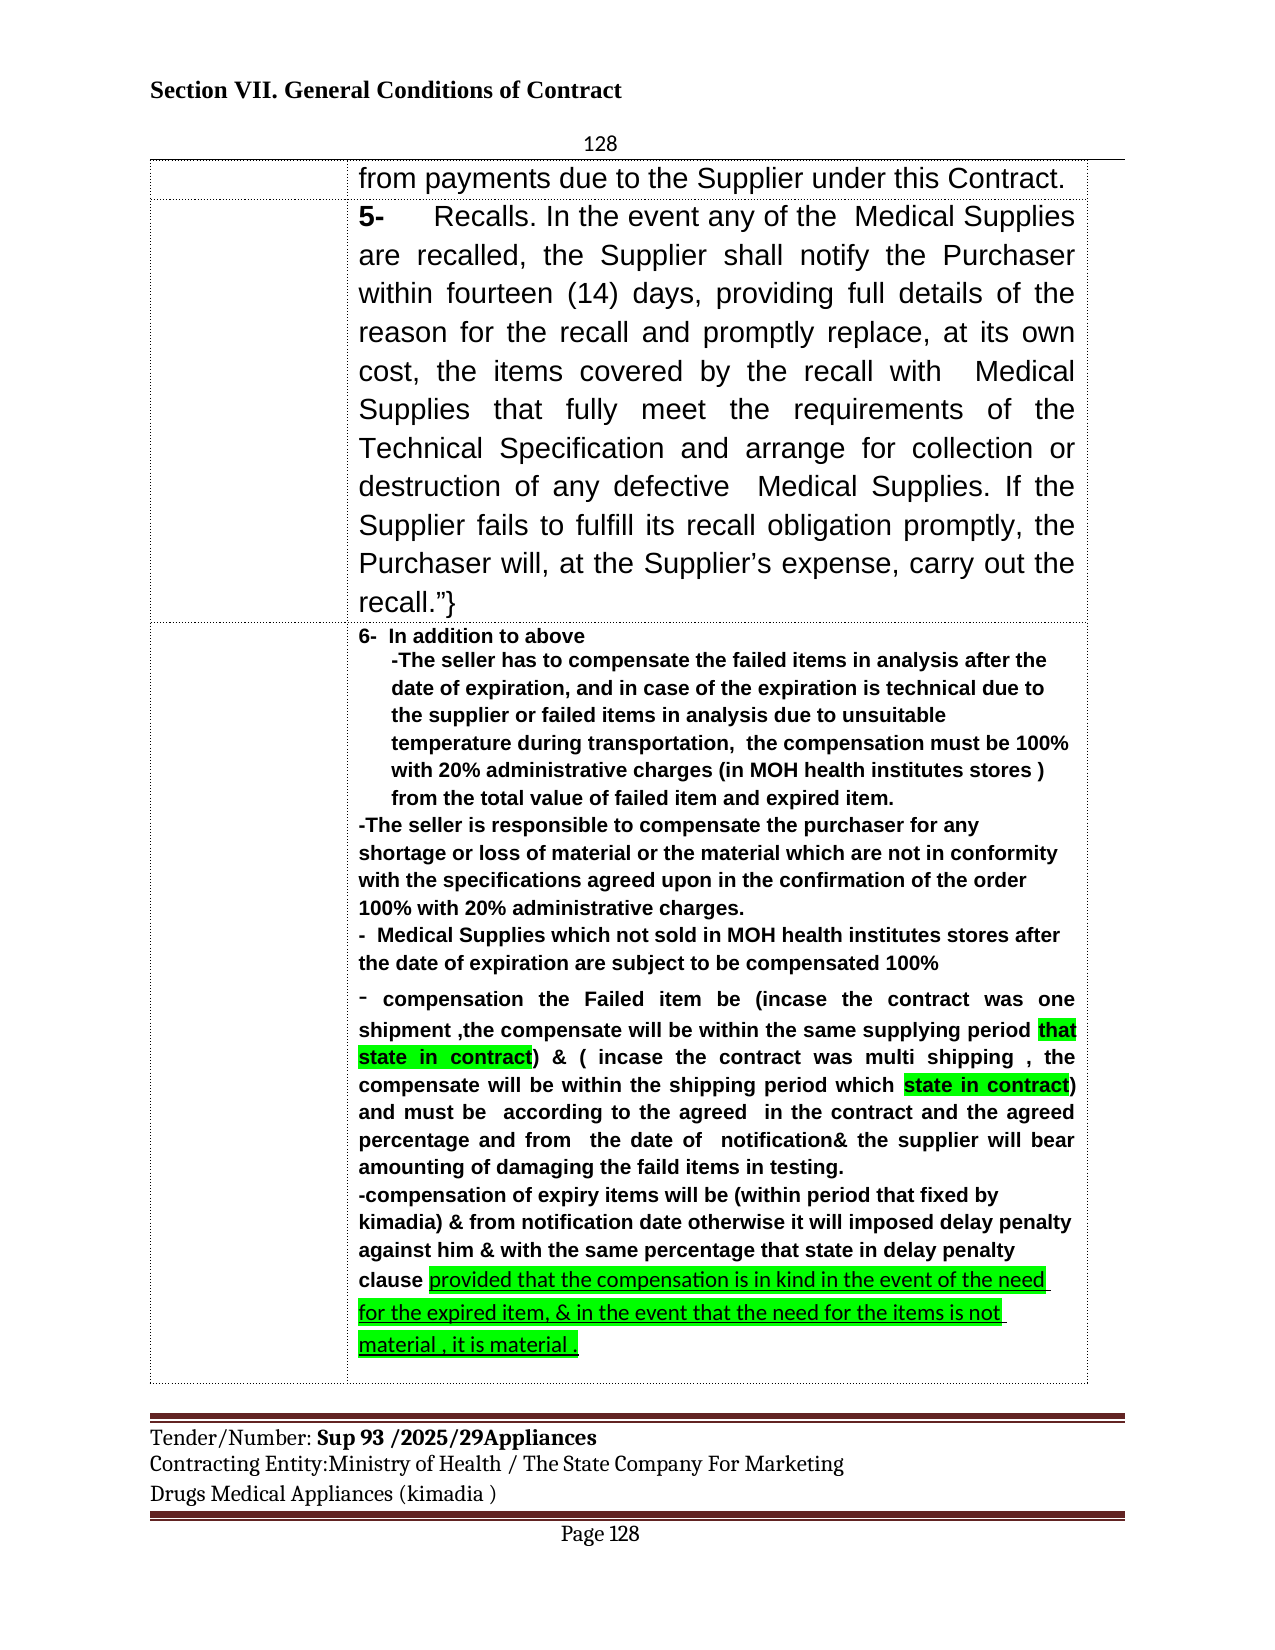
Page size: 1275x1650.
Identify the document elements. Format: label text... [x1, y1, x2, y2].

table_cell [150, 160, 347, 198]
table_cell 5- Recalls. In the event any of the Medical Supplies are recalled, the Supplier shall notify the Purchaser within fourteen (14) days, providing full details of the reason for the recall and promptly replace, at its own cost, the items covered by the recall with Medical Supplies that fully meet the requirements of the Technical Specification and arrange for collection or destruction of any defective Medical Supplies. If the Supplier fails to fulfill its recall obligation promptly, the Purchaser will, at the Supplier’s expense, carry out the recall.”} [347, 199, 1088, 622]
table_cell [150, 199, 347, 622]
table_cell [150, 622, 347, 1383]
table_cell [347, 622, 1088, 1383]
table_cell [347, 160, 1088, 198]
